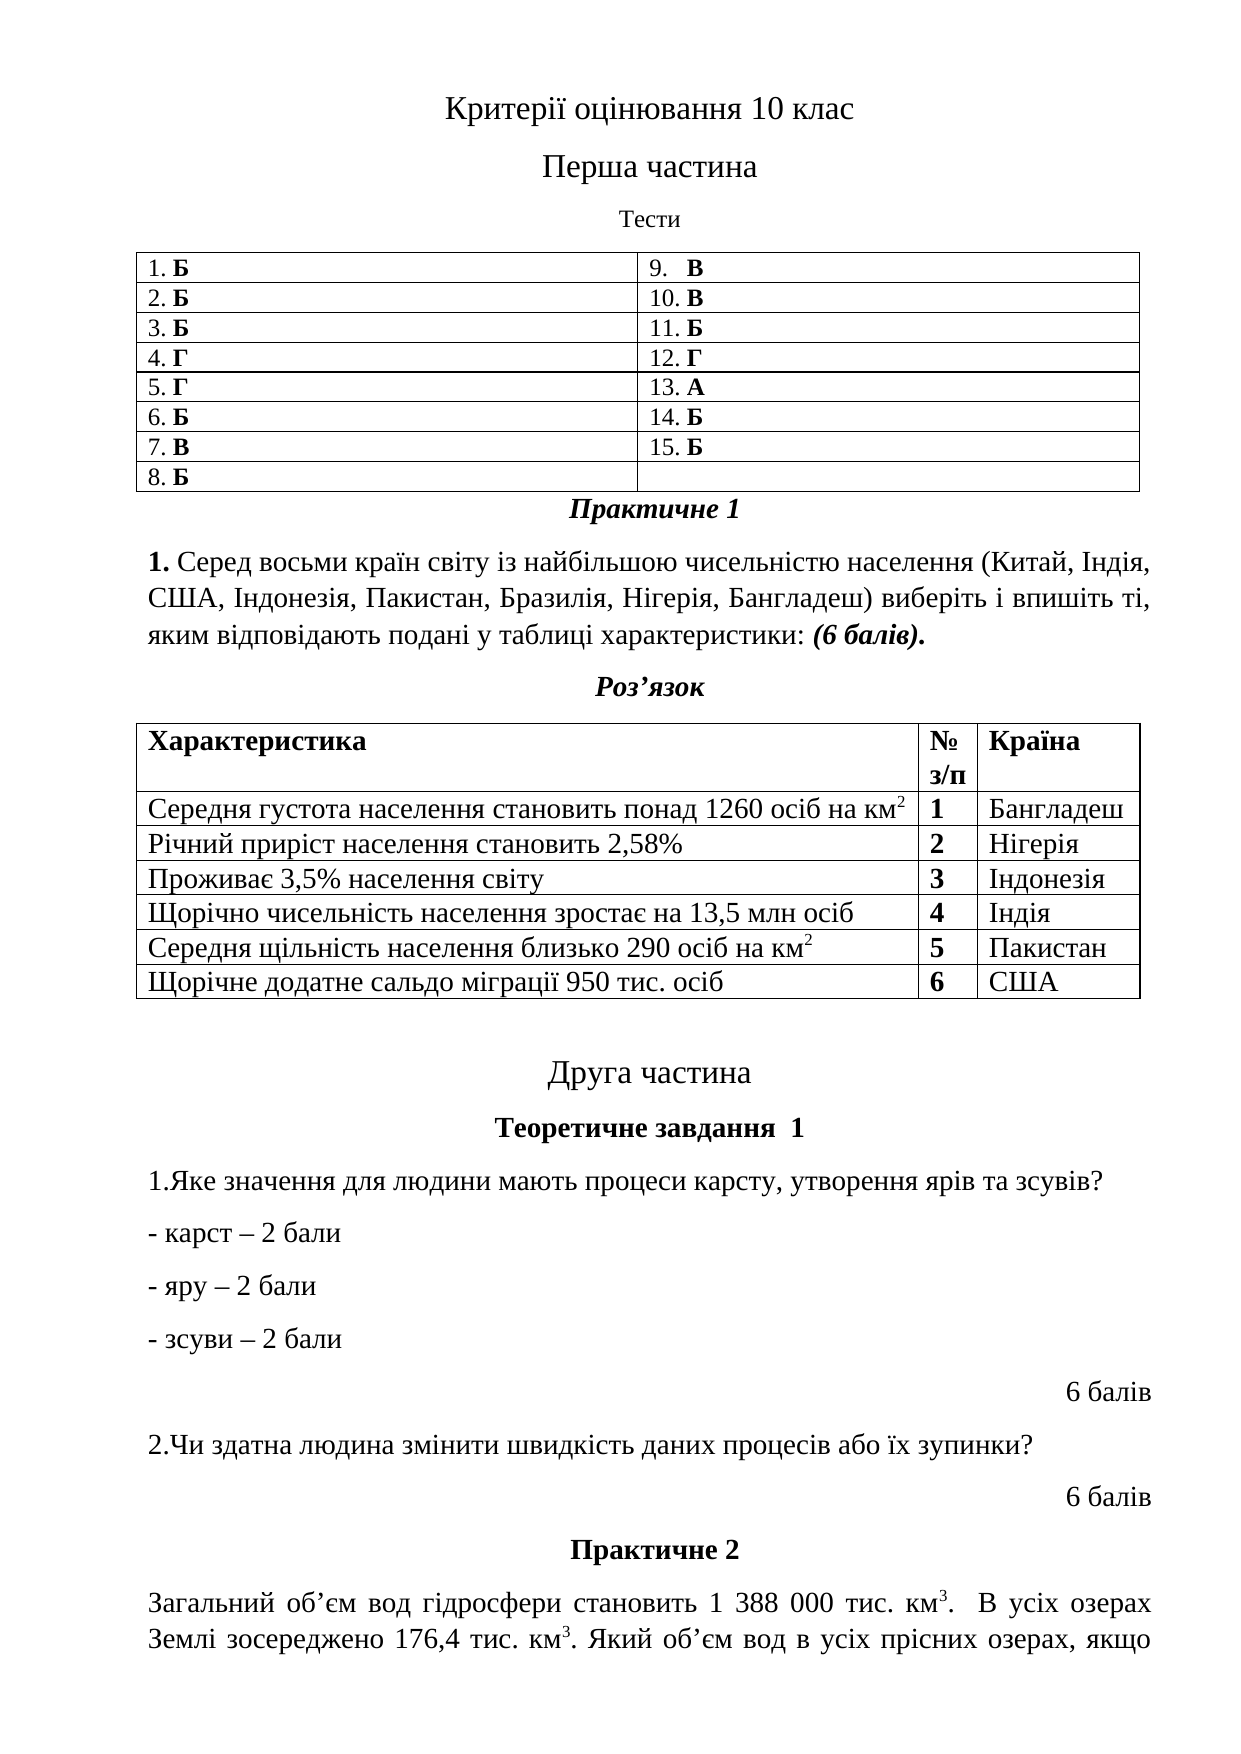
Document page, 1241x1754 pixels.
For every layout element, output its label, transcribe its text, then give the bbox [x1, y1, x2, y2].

text Друга частина [148, 1052, 1152, 1090]
table_cell 7. В [137, 432, 637, 461]
text 1.Яке значення для людини мають процеси карсту, утворення ярів та зсувів? [148, 1163, 1152, 1196]
text 1. Серед восьми країн світу із найбільшою чисельністю населення (Китай, Індія, США, Індонезія, Пакистан, Бразилія, Нігерія, Бангладеш) виберіть і впишіть ті, яким відповідають подані у таблиці характеристики: (6 балів). [148, 544, 1152, 650]
table_cell 13. А [638, 373, 1139, 401]
table_cell Проживає 3,5% населення світу [137, 861, 918, 894]
table_cell 1 [919, 792, 977, 825]
table_cell 11. Б [638, 313, 1139, 342]
table_header Характеристика [137, 724, 918, 791]
table_cell 6 [919, 965, 977, 998]
text - карст – 2 бали [148, 1216, 1152, 1249]
table_cell 10. В [638, 283, 1139, 312]
table_cell 14. Б [638, 402, 1139, 431]
text Теоретичне завдання 1 [148, 1110, 1152, 1143]
text - зсуви – 2 бали [148, 1321, 1152, 1355]
table_cell 4. Г [137, 343, 637, 371]
text 6 балів [148, 1479, 1152, 1513]
table_cell 12. Г [638, 343, 1139, 371]
text Перша частина [148, 147, 1152, 185]
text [148, 1585, 1152, 1655]
table_header 9. В [638, 253, 1139, 282]
table_cell 8. Б [137, 462, 637, 491]
text 6 балів [148, 1374, 1152, 1407]
table_cell США [978, 965, 1139, 998]
table_cell Середня щільність населення близько 290 осіб на км2 [137, 930, 918, 963]
text Критерії оцінювання 10 клас [148, 88, 1152, 127]
table_header 1. Б [137, 253, 637, 282]
table_header № з/п [919, 724, 977, 791]
text Практичне 1 [148, 492, 1152, 525]
table_cell 2. Б [137, 283, 637, 312]
table_cell Щорічне додатне сальдо міграції 950 тис. осіб [137, 965, 918, 998]
table_cell Нігерія [978, 826, 1139, 860]
table_cell 2 [919, 826, 977, 860]
text Тести [148, 204, 1152, 233]
table_cell 3 [919, 861, 977, 894]
table_cell 5. Г [137, 373, 637, 401]
text Роз’язок [148, 669, 1152, 703]
table_cell Бангладеш [978, 792, 1139, 825]
text - яру – 2 бали [148, 1268, 1152, 1302]
table_cell 6. Б [137, 402, 637, 431]
table_cell Індія [978, 895, 1139, 929]
table_cell 3. Б [137, 313, 637, 342]
text 2.Чи здатна людина змінити швидкість даних процесів або їх зупинки? [148, 1427, 1152, 1460]
table_cell 15. Б [638, 432, 1139, 461]
table_cell 5 [919, 930, 977, 963]
table_cell Пакистан [978, 930, 1139, 963]
table_cell Індонезія [978, 861, 1139, 894]
table_header Країна [978, 724, 1139, 791]
table_cell Щорічно чисельність населення зростає на 13,5 млн осіб [137, 895, 918, 929]
table_cell [638, 462, 1139, 491]
table_cell Річний приріст населення становить 2,58% [137, 826, 918, 860]
table_cell 4 [919, 895, 977, 929]
text Практичне 2 [148, 1532, 1152, 1566]
table_cell Середня густота населення становить понад 1260 осіб на км2 [137, 792, 918, 825]
